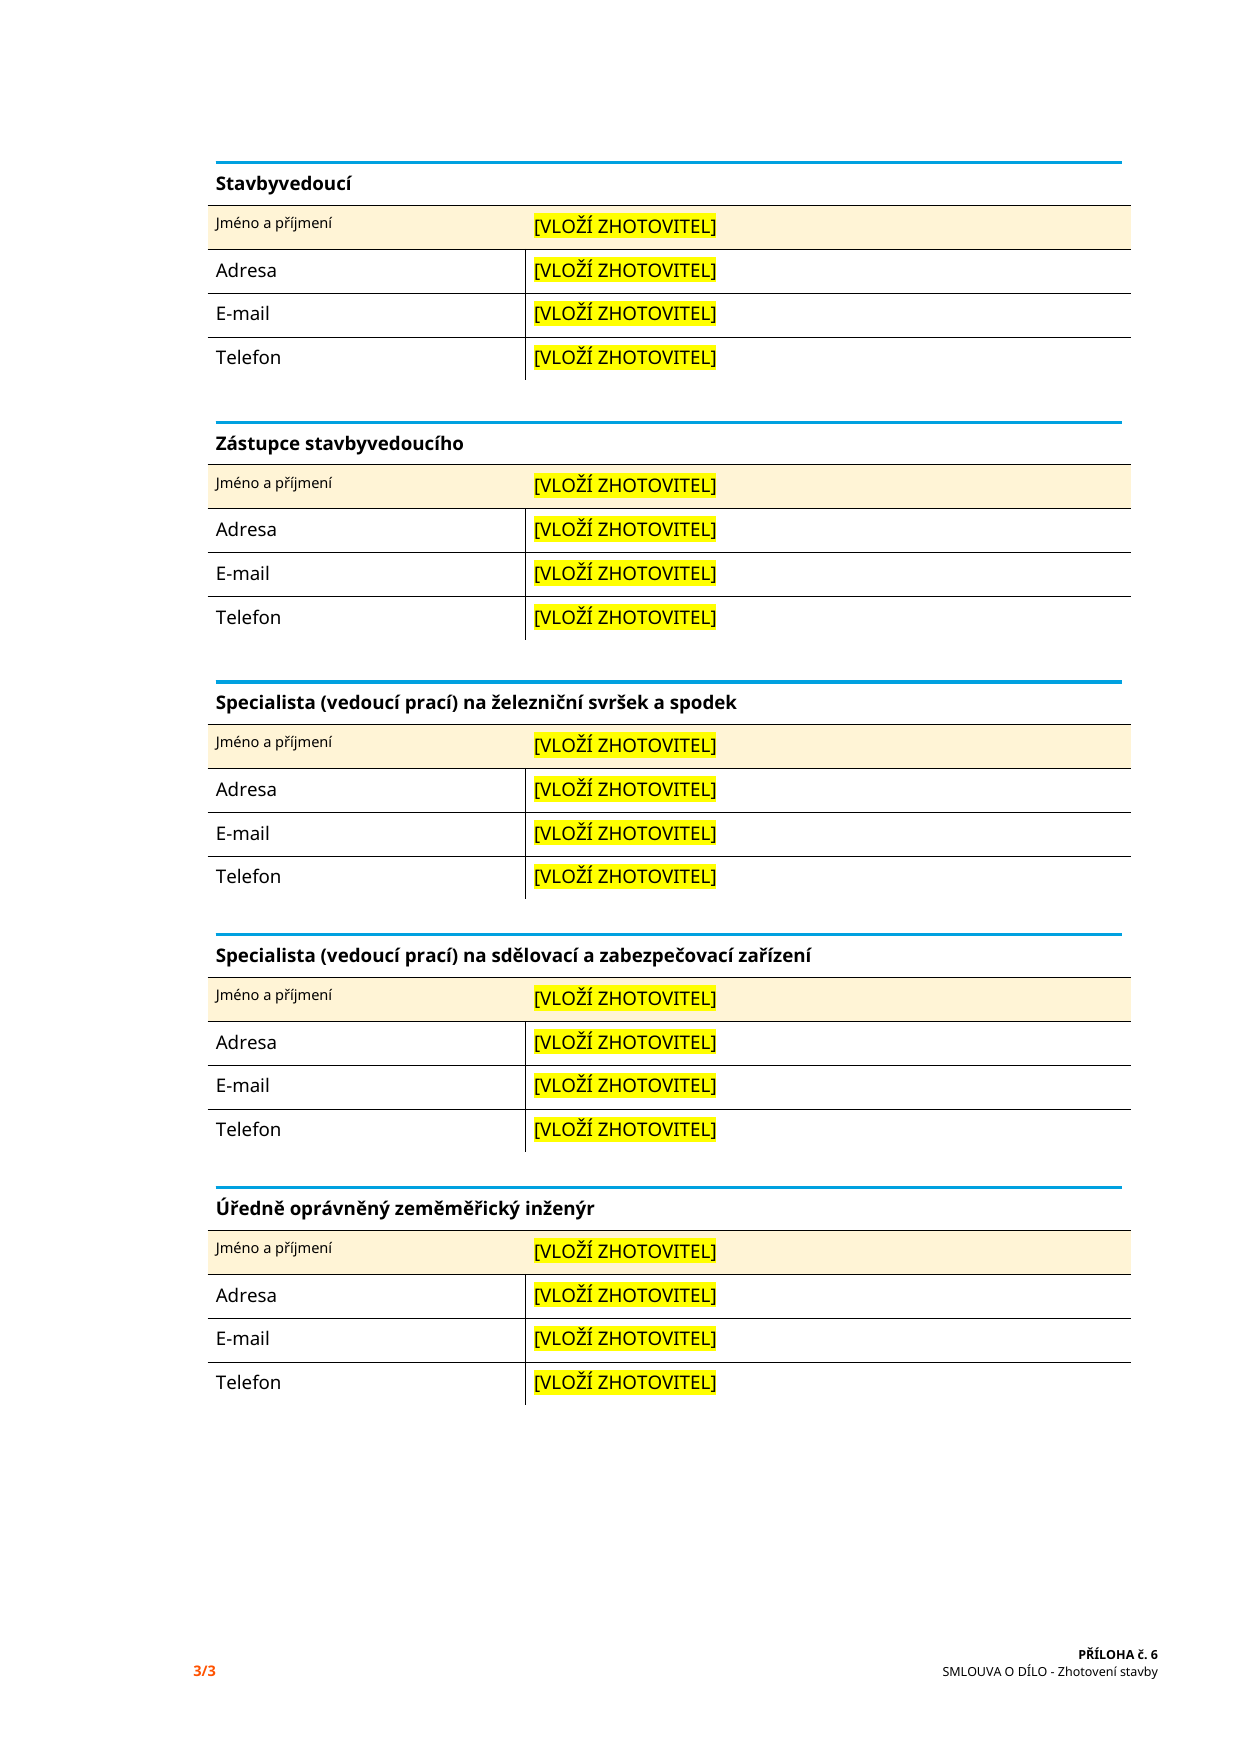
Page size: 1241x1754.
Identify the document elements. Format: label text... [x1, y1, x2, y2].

text Specialista (vedoucí prací) na sdělovací a zabezpečovací zařízení [216, 936, 1122, 968]
table_cell [VLOŽÍ ZHOTOVITEL] [526, 294, 1131, 336]
table_cell E-mail [208, 553, 525, 596]
table_cell [VLOŽÍ ZHOTOVITEL] [526, 1363, 1131, 1405]
table_cell Telefon [208, 597, 525, 640]
table_cell [VLOŽÍ ZHOTOVITEL] [526, 553, 1131, 596]
table_cell [VLOŽÍ ZHOTOVITEL] [526, 1275, 1131, 1317]
text Stavbyvedoucí [216, 164, 1122, 196]
table_cell [VLOŽÍ ZHOTOVITEL] [526, 813, 1131, 856]
text Úředně oprávněný zeměměřický inženýr [216, 1189, 1122, 1221]
table_header Jméno a příjmení [208, 1231, 526, 1274]
table_cell [VLOŽÍ ZHOTOVITEL] [526, 250, 1131, 292]
table_cell Adresa [208, 1275, 525, 1317]
text Zástupce stavbyvedoucího [216, 424, 1122, 456]
table_cell Telefon [208, 1363, 525, 1405]
table_cell Adresa [208, 769, 525, 812]
table_header Jméno a příjmení [208, 206, 526, 249]
table_cell [VLOŽÍ ZHOTOVITEL] [526, 1319, 1131, 1361]
table_cell [VLOŽÍ ZHOTOVITEL] [526, 597, 1131, 640]
table_header Jméno a příjmení [208, 725, 526, 768]
table_cell Telefon [208, 338, 525, 380]
table_header [VLOŽÍ ZHOTOVITEL] [526, 1231, 1131, 1274]
table_cell E-mail [208, 1066, 525, 1108]
table_header Jméno a příjmení [208, 978, 526, 1021]
table_header Jméno a příjmení [208, 465, 526, 508]
table_cell Telefon [208, 1110, 525, 1152]
table_cell [VLOŽÍ ZHOTOVITEL] [526, 857, 1131, 899]
table_cell Telefon [208, 857, 525, 899]
table_cell E-mail [208, 1319, 525, 1361]
table_cell [VLOŽÍ ZHOTOVITEL] [526, 1022, 1131, 1064]
table_cell E-mail [208, 294, 525, 336]
table_header [VLOŽÍ ZHOTOVITEL] [526, 465, 1131, 508]
table_cell [VLOŽÍ ZHOTOVITEL] [526, 1066, 1131, 1108]
table_cell [VLOŽÍ ZHOTOVITEL] [526, 509, 1131, 552]
table_cell [VLOŽÍ ZHOTOVITEL] [526, 769, 1131, 812]
table_cell Adresa [208, 250, 525, 292]
table_cell E-mail [208, 813, 525, 856]
table_cell [VLOŽÍ ZHOTOVITEL] [526, 338, 1131, 380]
table_header [VLOŽÍ ZHOTOVITEL] [526, 206, 1131, 249]
table_cell [VLOŽÍ ZHOTOVITEL] [526, 1110, 1131, 1152]
text Specialista (vedoucí prací) na železniční svršek a spodek [216, 684, 1122, 715]
table_header [VLOŽÍ ZHOTOVITEL] [526, 978, 1131, 1021]
table_header [VLOŽÍ ZHOTOVITEL] [526, 725, 1131, 768]
table_cell Adresa [208, 1022, 525, 1064]
table_cell Adresa [208, 509, 525, 552]
